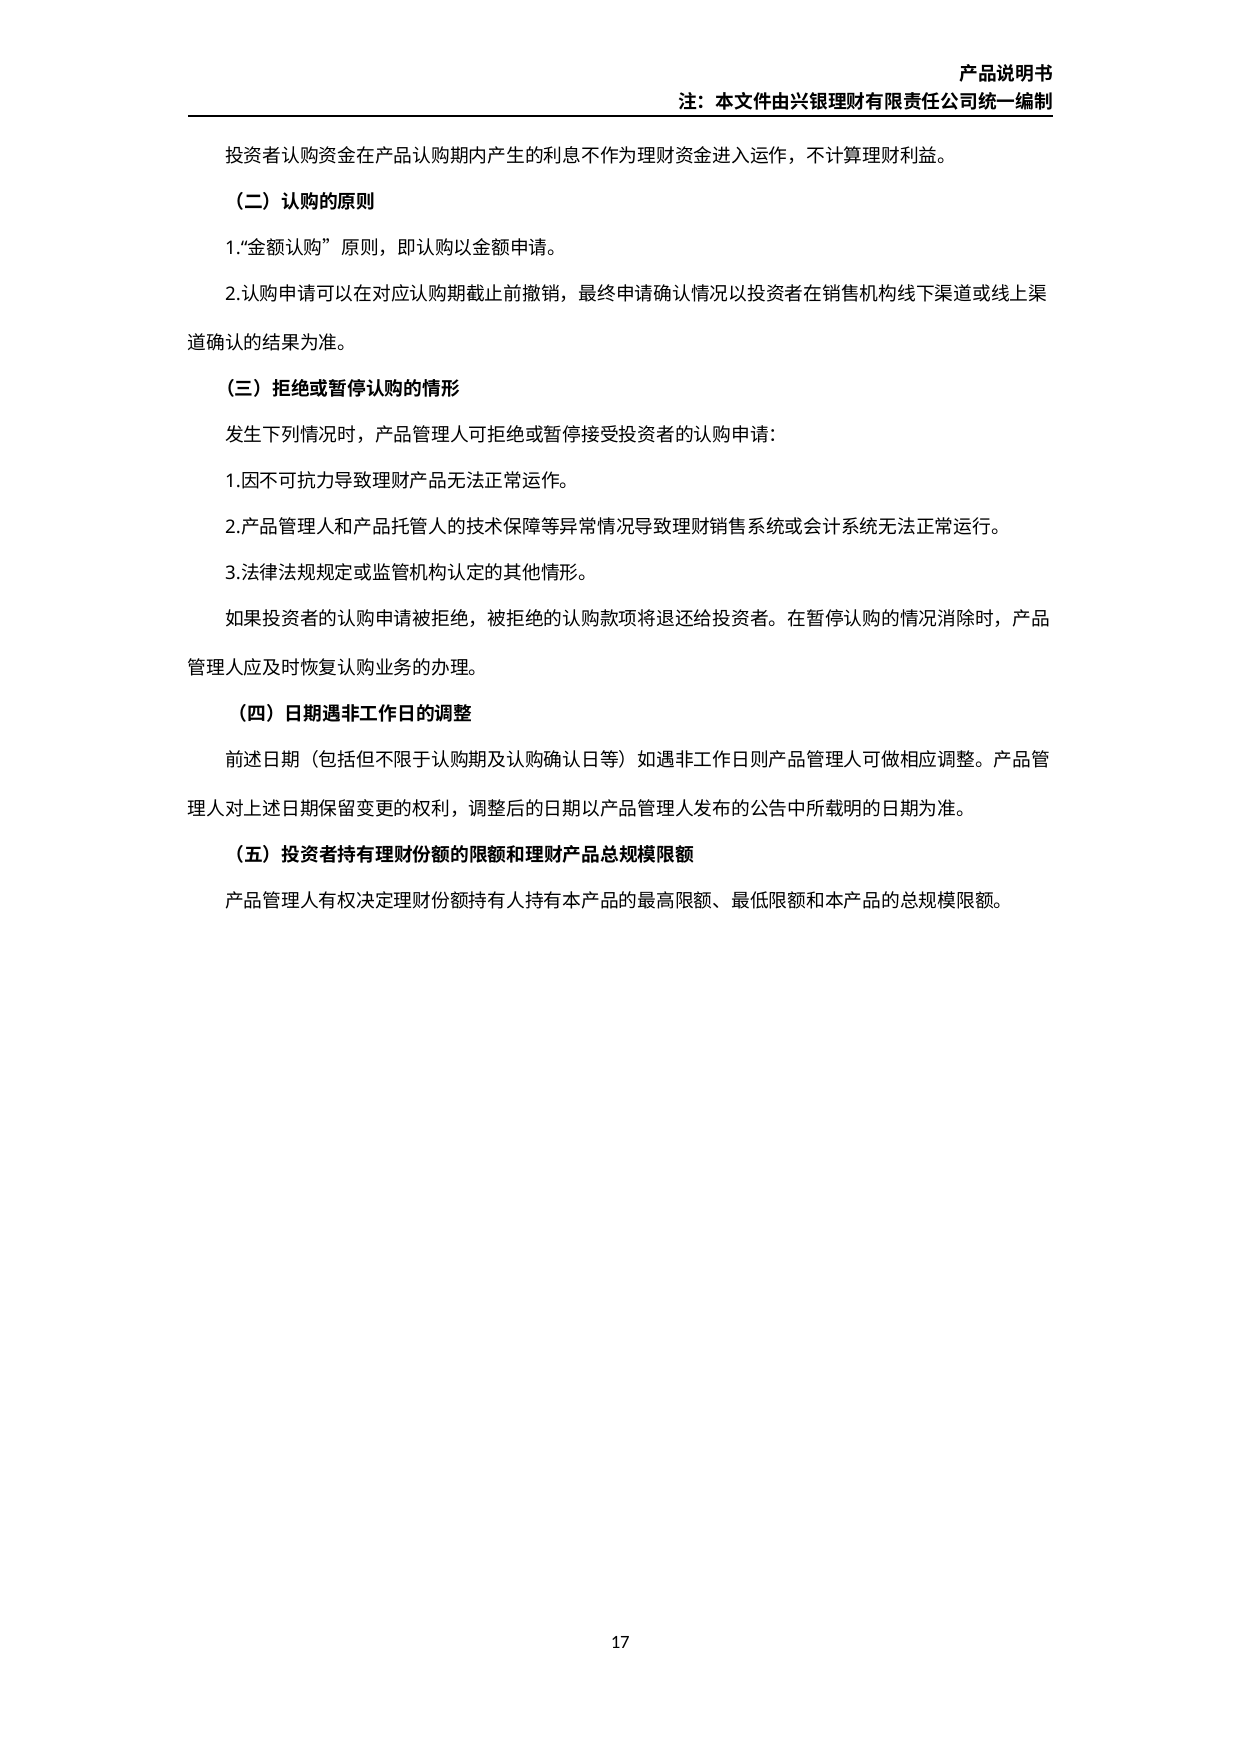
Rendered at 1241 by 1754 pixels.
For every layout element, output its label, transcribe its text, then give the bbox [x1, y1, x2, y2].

text 1.“金额认购”原则，即认购以金额申请。 [187, 230, 1053, 263]
text 投资者认购资金在产品认购期内产生的利息不作为理财资金进入运作，不计算理财利益。 [187, 138, 1053, 171]
text （四）日期遇非工作日的调整 [209, 696, 1053, 729]
text 如果投资者的认购申请被拒绝，被拒绝的认购款项将退还给投资者。在暂停认购的情况消除时，产品管理人应及时恢复认购业务的办理。 [187, 601, 1053, 683]
text （五）投资者持有理财份额的限额和理财产品总规模限额 [187, 837, 1053, 869]
text 1.因不可抗力导致理财产品无法正常运作。 [187, 463, 1053, 496]
text （二）认购的原则 [187, 184, 1053, 217]
text 产品管理人有权决定理财份额持有人持有本产品的最高限额、最低限额和本产品的总规模限额。 [187, 883, 1053, 916]
text 2.认购申请可以在对应认购期截止前撤销，最终申请确认情况以投资者在销售机构线下渠道或线上渠道确认的结果为准。 [187, 276, 1053, 358]
text 前述日期（包括但不限于认购期及认购确认日等）如遇非工作日则产品管理人可做相应调整。产品管理人对上述日期保留变更的权利，调整后的日期以产品管理人发布的公告中所载明的日期为准。 [187, 742, 1053, 823]
text 3.法律法规规定或监管机构认定的其他情形。 [187, 555, 1053, 588]
text 发生下列情况时，产品管理人可拒绝或暂停接受投资者的认购申请： [187, 417, 1053, 450]
text （三）拒绝或暂停认购的情形 [187, 371, 1053, 404]
text 2.产品管理人和产品托管人的技术保障等异常情况导致理财销售系统或会计系统无法正常运行。 [187, 509, 1053, 542]
